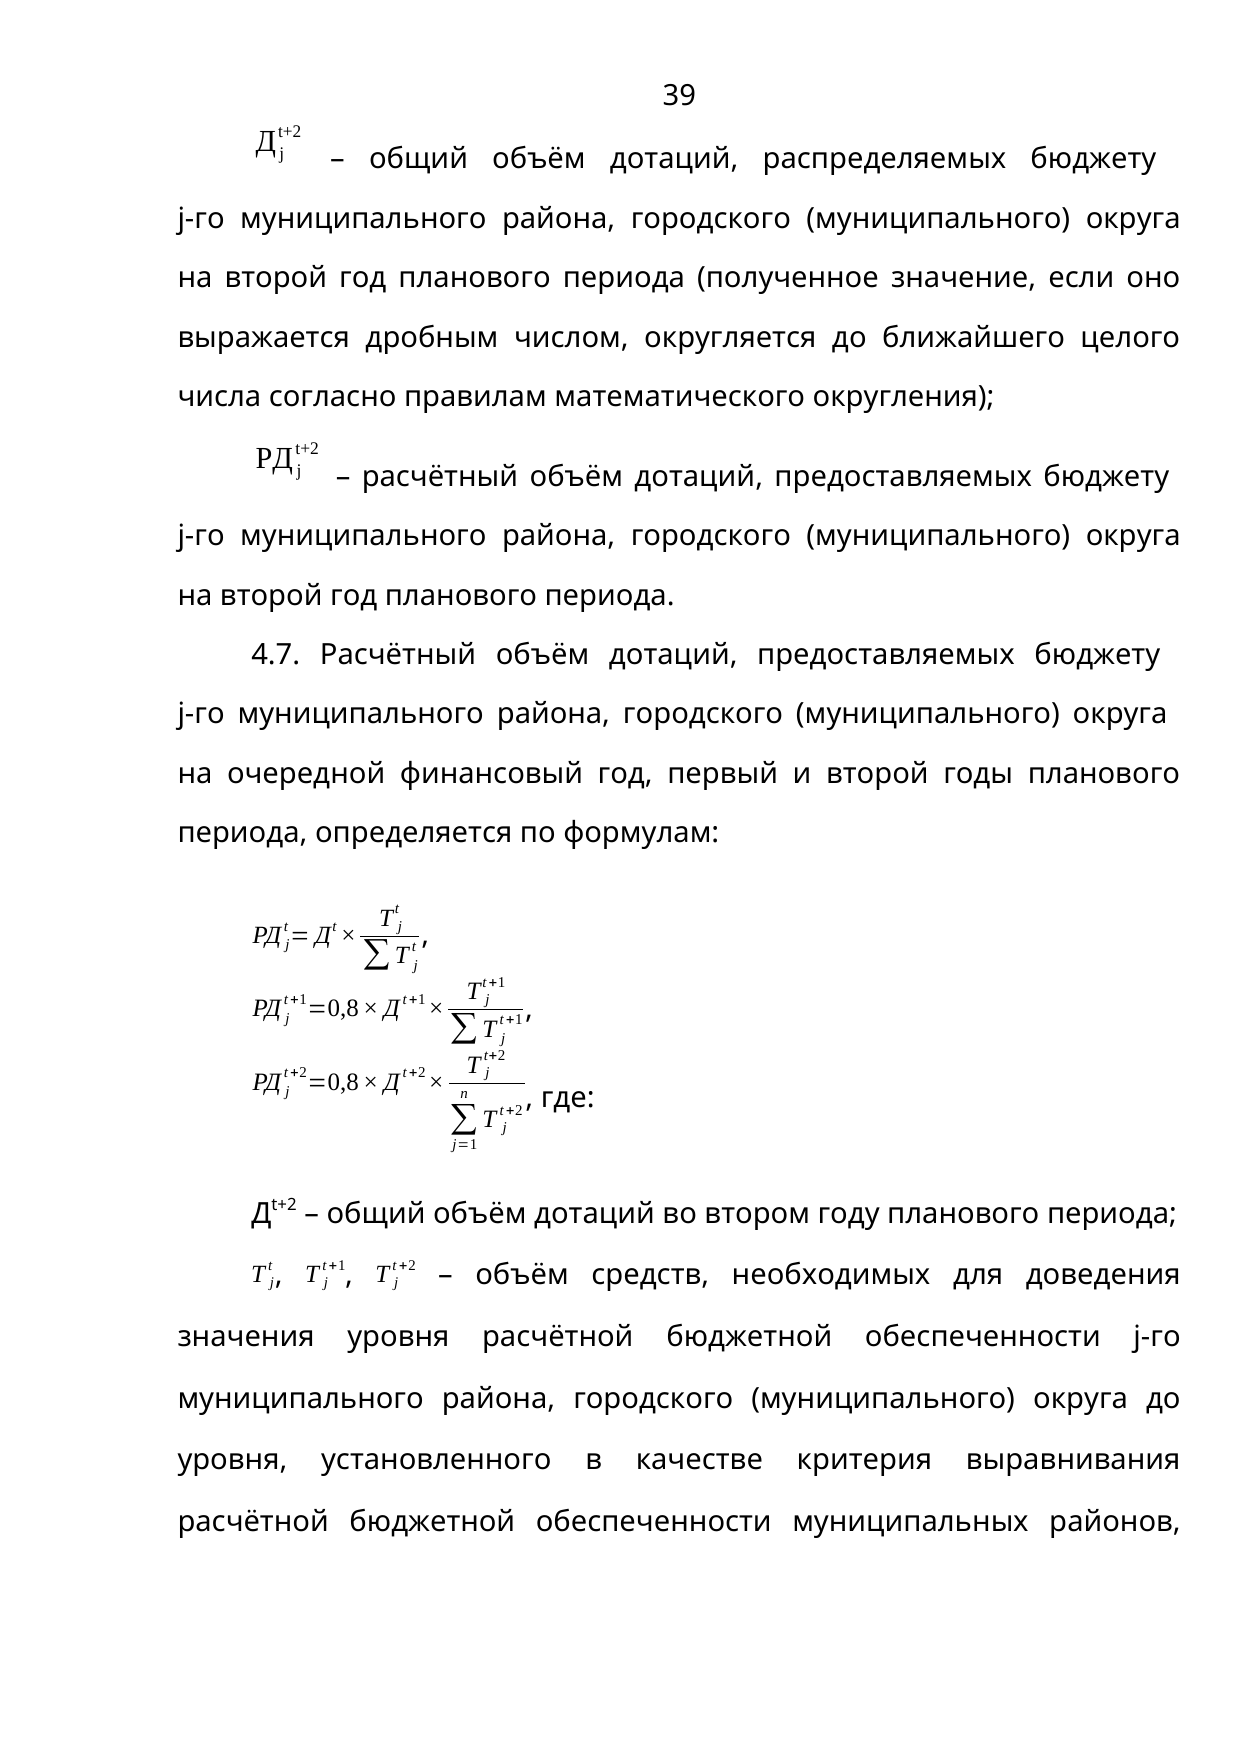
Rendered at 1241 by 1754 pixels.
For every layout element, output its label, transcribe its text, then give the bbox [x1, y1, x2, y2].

text Дt+2 – общий объём дотаций во втором году планового периода; [177, 1192, 1181, 1232]
text – расчётный объём дотаций, предоставляемых бюджету j-го муниципального района, городского (муниципального) округа на второй год планового периода. [177, 435, 1181, 613]
text , [177, 900, 1181, 973]
text , где: [177, 1047, 1181, 1152]
text , [177, 973, 1181, 1047]
text – общий объём дотаций, распределяемых бюджету j-го муниципального района, городского (муниципального) округа на второй год планового периода (полученное значение, если оно выражается дробным числом, округляется до ближайшего целого числа согласно правилам математического округления); [177, 118, 1181, 415]
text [177, 1254, 1181, 1540]
text 4.7. Расчётный объём дотаций, предоставляемых бюджету j-го муниципального района, городского (муниципального) округа на очередной финансовый год, первый и второй годы планового периода, определяется по формулам: [177, 633, 1181, 851]
